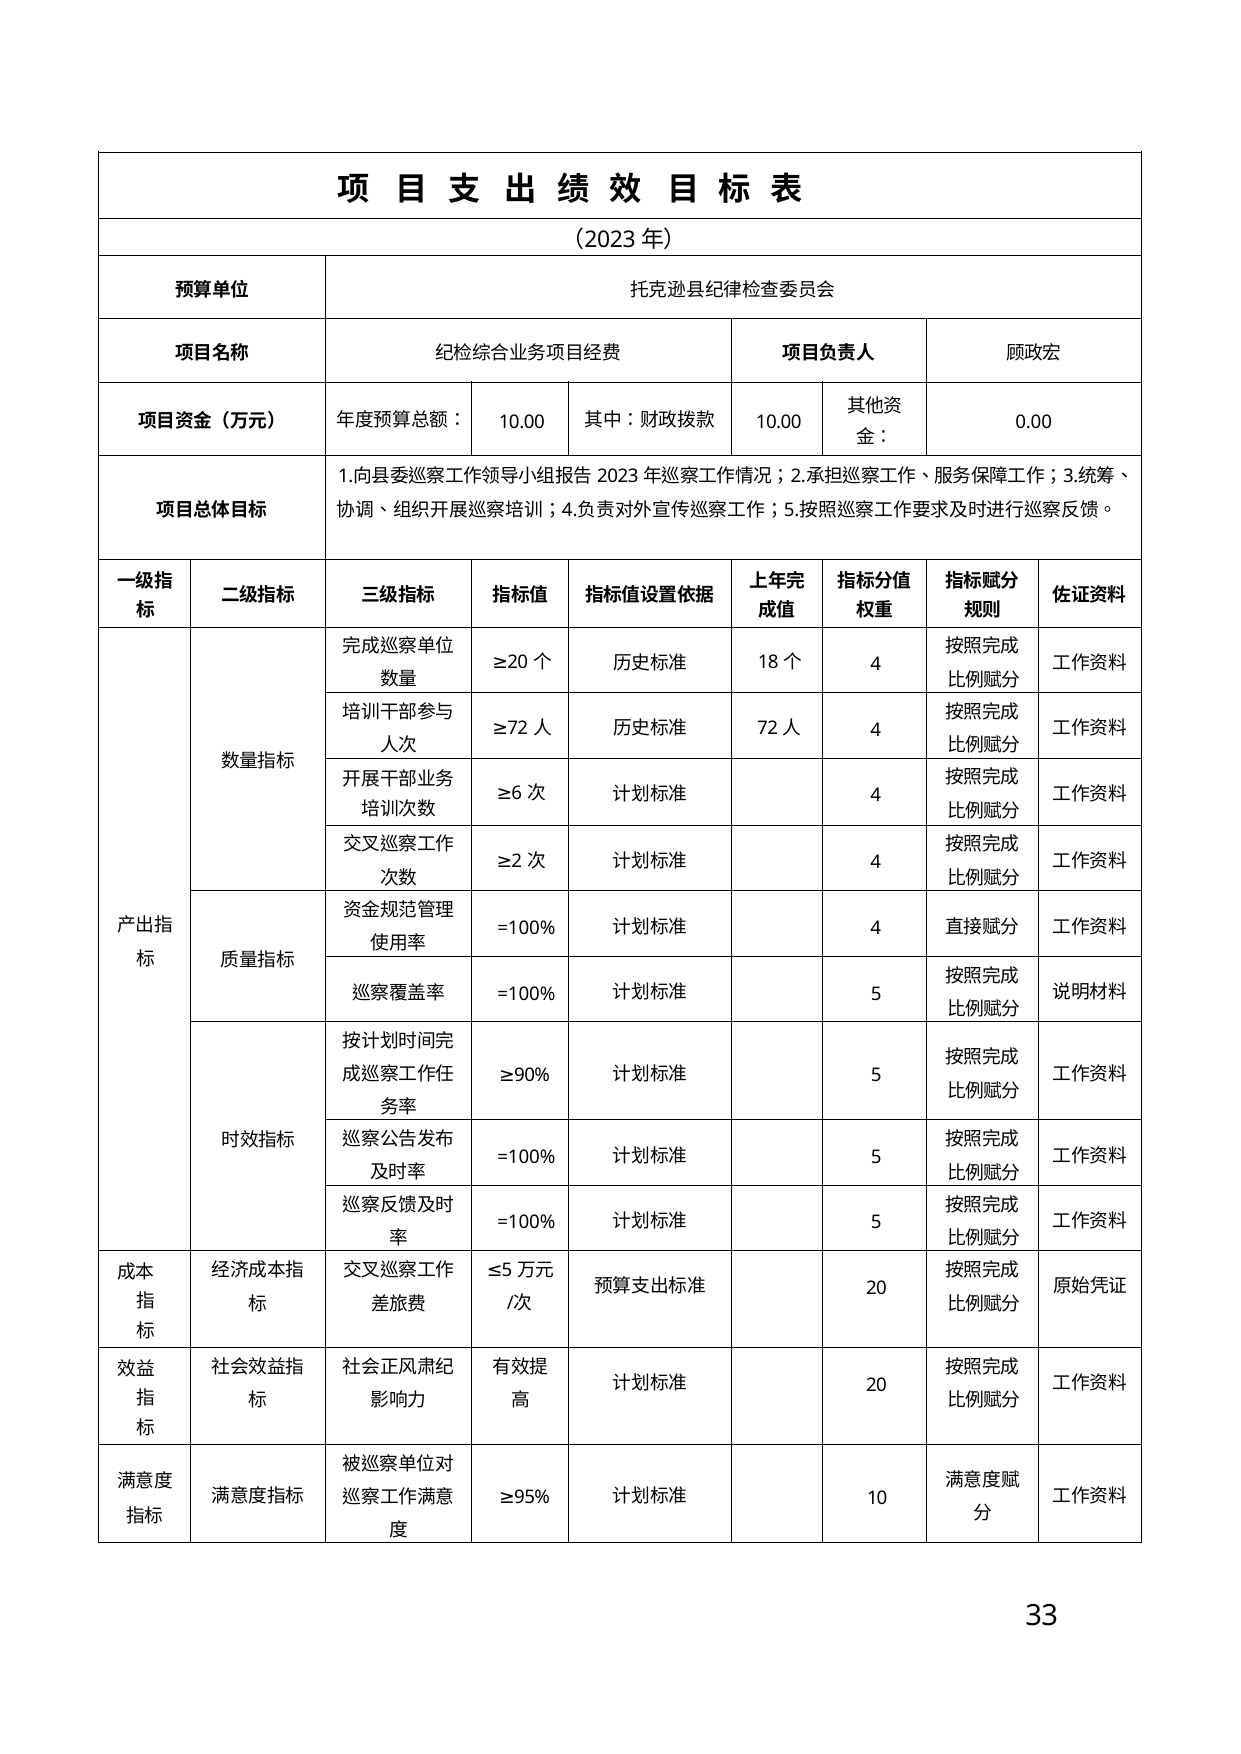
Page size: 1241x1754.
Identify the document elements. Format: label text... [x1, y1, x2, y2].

table_cell 项目总体目标 [99, 456, 325, 559]
table_cell 4 [823, 628, 926, 692]
table_cell [732, 891, 822, 956]
table_cell ≤5 万元 /次 [472, 1251, 568, 1347]
table_cell 说明材料 [1039, 957, 1141, 1021]
table_cell 20 [823, 1348, 926, 1443]
table_cell 预算单位 [99, 256, 325, 318]
table_cell 计划标准 [569, 1445, 731, 1542]
table_cell 计划标准 [569, 891, 731, 956]
table_cell 按照完成 比例赋分 [927, 628, 1038, 692]
table_cell 数量指标 [191, 628, 325, 890]
table_cell 开展干部业务 培训次数 [326, 759, 471, 825]
table_cell 托克逊县纪律检查委员会 [326, 256, 1141, 318]
table_cell =100% [472, 957, 568, 1021]
table_cell 按照完成 比例赋分 [927, 957, 1038, 1021]
table_cell 按照完成 比例赋分 [927, 1348, 1038, 1443]
table_cell 成本指 标 [99, 1251, 190, 1347]
table_cell 5 [823, 1120, 926, 1185]
table_cell 工作资料 [1039, 1186, 1141, 1250]
table_cell 满意度指标 [191, 1445, 325, 1542]
table_cell [732, 1251, 822, 1347]
table_cell 10.00 [732, 383, 822, 455]
table_cell 计划标准 [569, 1022, 731, 1119]
table_cell 被巡察单位对 巡察工作满意 度 [326, 1445, 471, 1542]
table_cell 经济成本指 标 [191, 1251, 325, 1347]
table_cell ≥95% [472, 1445, 568, 1542]
table_cell 历史标准 [569, 628, 731, 692]
table_cell =100% [472, 1120, 568, 1185]
table_cell [732, 1445, 822, 1542]
table_cell 1.向县委巡察工作领导小组报告 2023 年巡察工作情况；2.承担巡察工作、服务保障工作；3.统筹、 协调、组织开展巡察培训；4.负责对外宣传巡察工作；5.按照巡察工作要求及时进行巡察反馈。 [326, 456, 1141, 559]
table_cell 工作资料 [1039, 1120, 1141, 1185]
table_cell 佐证资料 [1039, 560, 1141, 626]
table_cell 4 [823, 759, 926, 825]
table_cell 指标分值 权重 [823, 560, 926, 626]
table_cell 计划标准 [569, 1120, 731, 1185]
table_cell 按照完成 比例赋分 [927, 1120, 1038, 1185]
table_cell 巡察公告发布 及时率 [326, 1120, 471, 1185]
table_cell 满意度 指标 [99, 1445, 190, 1542]
table_cell [732, 1120, 822, 1185]
table_header 项 目 支 出 绩 效 目 标 表 [99, 153, 1141, 217]
table_cell 计划标准 [569, 957, 731, 1021]
table_cell [732, 826, 822, 890]
table_cell 指标值 [472, 560, 568, 626]
table_cell =100% [472, 891, 568, 956]
table_cell 10.00 [472, 383, 568, 455]
table_cell 原始凭证 [1039, 1251, 1141, 1347]
table_cell 72 人 [732, 693, 822, 757]
table_cell 巡察覆盖率 [326, 957, 471, 1021]
table_cell ≥72 人 [472, 693, 568, 757]
table_cell 按照完成 比例赋分 [927, 826, 1038, 890]
table_cell ≥6 次 [472, 759, 568, 825]
table_cell 产出指 标 [99, 628, 190, 1250]
table_cell 历史标准 [569, 693, 731, 757]
table_cell 其中：财政拨款 [569, 383, 731, 455]
table_cell ≥20 个 [472, 628, 568, 692]
table_cell 其他资 金： [823, 383, 926, 455]
table_cell 三级指标 [326, 560, 471, 626]
table_cell =100% [472, 1186, 568, 1250]
table_cell 按照完成 比例赋分 [927, 1251, 1038, 1347]
table_cell 工作资料 [1039, 759, 1141, 825]
table_cell [732, 957, 822, 1021]
table_cell 项目名称 [99, 319, 325, 381]
table_cell 质量指标 [191, 891, 325, 1021]
table_cell 项目资金（万元） [99, 383, 325, 455]
table_cell 培训干部参与 人次 [326, 693, 471, 757]
table_cell [732, 1348, 822, 1443]
table_cell 交叉巡察工作 差旅费 [326, 1251, 471, 1347]
table_cell 年度预算总额： [326, 383, 471, 455]
table_cell 有效提 高 [472, 1348, 568, 1443]
table_cell 社会效益指 标 [191, 1348, 325, 1443]
table_cell 社会正风肃纪 影响力 [326, 1348, 471, 1443]
table_cell 指标值设置依据 [569, 560, 731, 626]
table_cell [732, 759, 822, 825]
table_cell 5 [823, 957, 926, 1021]
table_cell 巡察反馈及时 率 [326, 1186, 471, 1250]
table_cell 18 个 [732, 628, 822, 692]
table_cell 10 [823, 1445, 926, 1542]
table_cell 按照完成 比例赋分 [927, 693, 1038, 757]
table_cell 4 [823, 891, 926, 956]
table_cell 指标赋分 规则 [927, 560, 1038, 626]
table_cell [732, 1186, 822, 1250]
table_cell 5 [823, 1022, 926, 1119]
table_cell 4 [823, 826, 926, 890]
table_cell 二级指标 [191, 560, 325, 626]
table_cell 工作资料 [1039, 891, 1141, 956]
table_cell 20 [823, 1251, 926, 1347]
table_cell 按照完成 比例赋分 [927, 759, 1038, 825]
table_cell [732, 1022, 822, 1119]
table_cell 效益指 标 [99, 1348, 190, 1443]
table_cell 满意度赋 分 [927, 1445, 1038, 1542]
table_cell 计划标准 [569, 826, 731, 890]
table_cell 工作资料 [1039, 693, 1141, 757]
table_cell 工作资料 [1039, 826, 1141, 890]
table_cell 项目负责人 [732, 319, 926, 381]
table_cell 5 [823, 1186, 926, 1250]
table_cell 工作资料 [1039, 1022, 1141, 1119]
table_cell 顾政宏 [927, 319, 1141, 381]
table_cell 时效指标 [191, 1022, 325, 1250]
table_cell 资金规范管理 使用率 [326, 891, 471, 956]
table_cell 工作资料 [1039, 1445, 1141, 1542]
table_cell 直接赋分 [927, 891, 1038, 956]
table_cell 计划标准 [569, 759, 731, 825]
table_cell 按照完成 比例赋分 [927, 1186, 1038, 1250]
table_cell 上年完 成值 [732, 560, 822, 626]
table_cell 预算支出标准 [569, 1251, 731, 1347]
table_cell 按计划时间完 成巡察工作任 务率 [326, 1022, 471, 1119]
table_cell 按照完成 比例赋分 [927, 1022, 1038, 1119]
table_cell 交叉巡察工作 次数 [326, 826, 471, 890]
table_cell 0.00 [927, 383, 1141, 455]
table_cell 纪检综合业务项目经费 [326, 319, 731, 381]
table_cell 一级指 标 [99, 560, 190, 626]
table_cell 计划标准 [569, 1348, 731, 1443]
table_cell 计划标准 [569, 1186, 731, 1250]
table_cell 4 [823, 693, 926, 757]
table_cell 工作资料 [1039, 628, 1141, 692]
table_cell 工作资料 [1039, 1348, 1141, 1443]
table_cell ≥90% [472, 1022, 568, 1119]
table_cell 完成巡察单位 数量 [326, 628, 471, 692]
table_cell ≥2 次 [472, 826, 568, 890]
table_cell （2023 年） [99, 219, 1141, 255]
